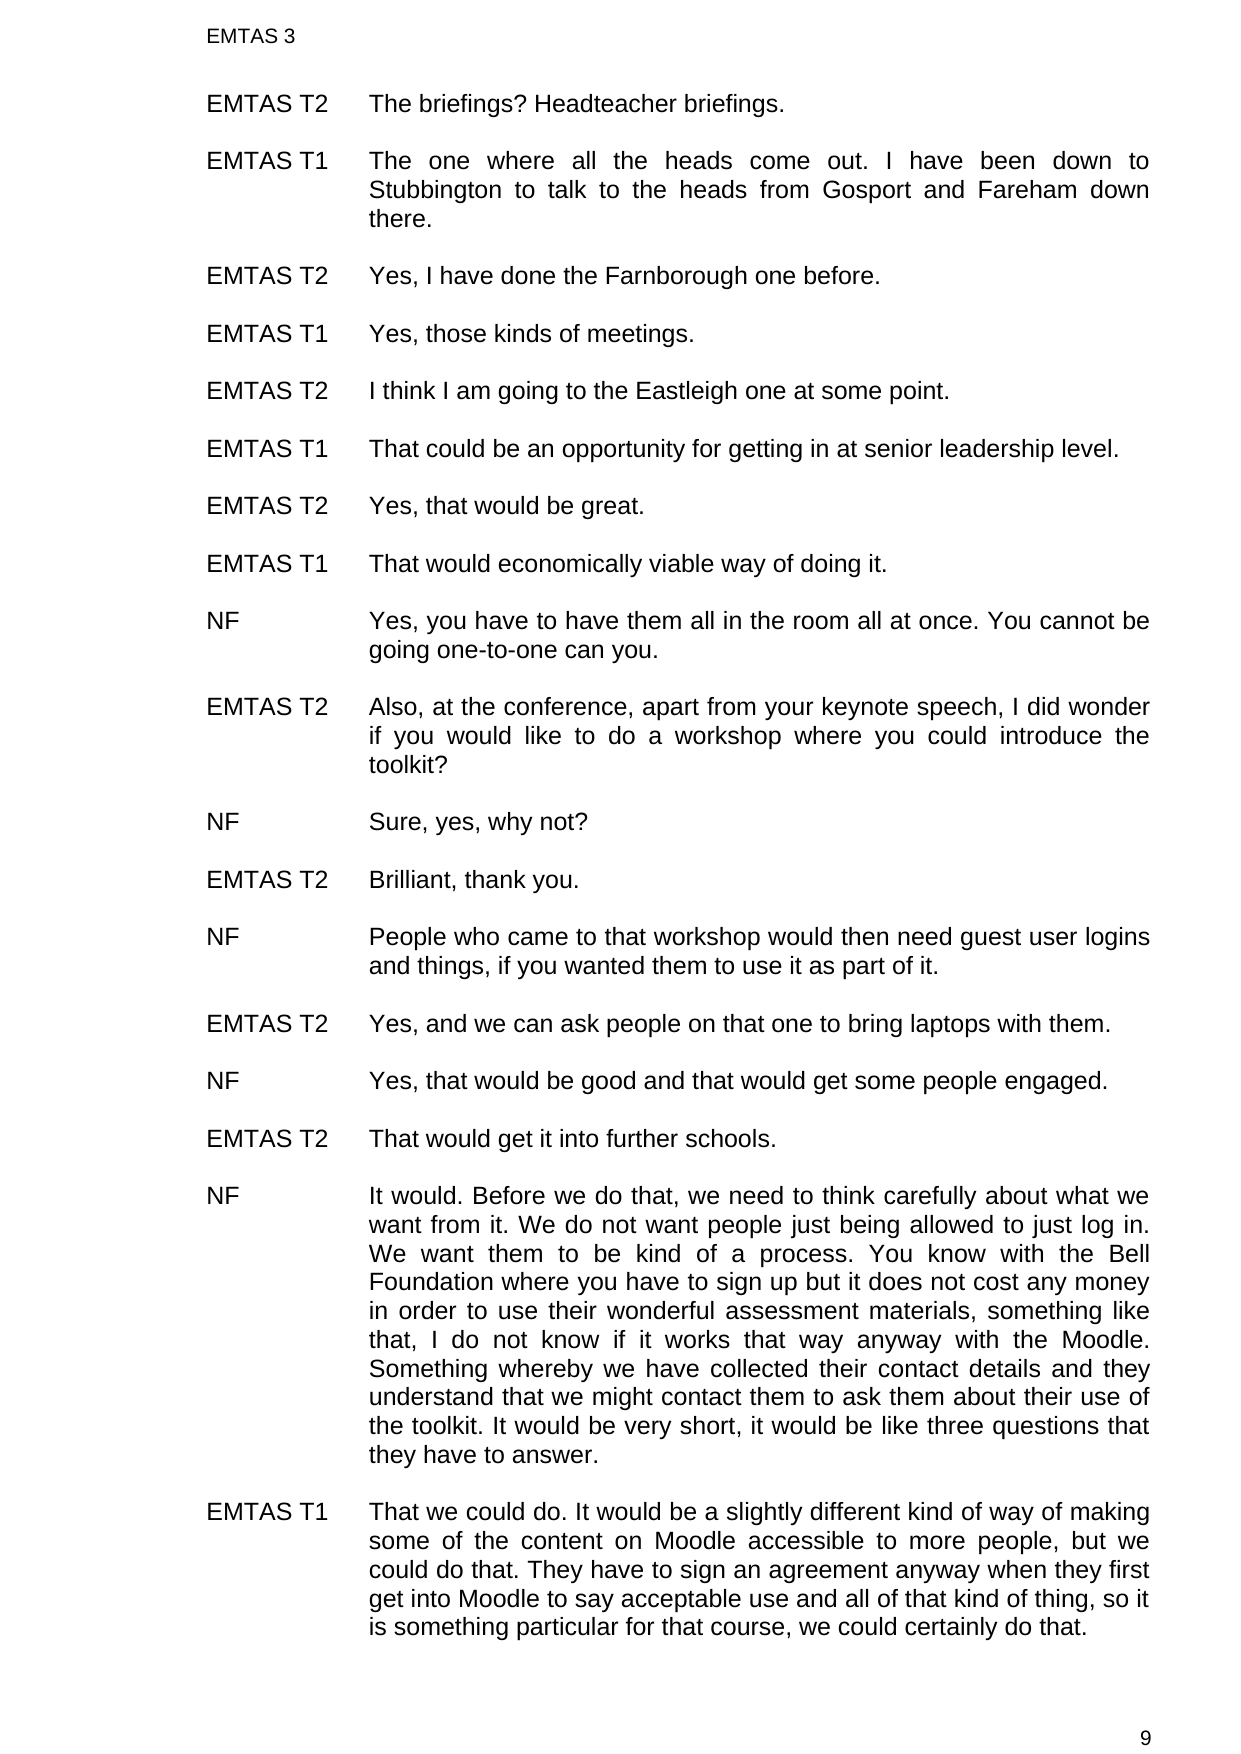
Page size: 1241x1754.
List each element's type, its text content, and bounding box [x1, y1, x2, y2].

text NF It would. Before we do that, we need to think carefully about what we want from it. We do not want people just being allowed to just log in. We want them to be kind of a process. You know with the Bell Foundation where you have to sign up but it does not cost any money in order to use their wonderful assessment materials, something like that, I do not know if it works that way anyway with the Moodle. Something whereby we have collected their contact details and they understand that we might contact them to ask them about their use of the toolkit. It would be very short, it would be like three questions that they have to answer. [206, 1181, 1152, 1469]
text NF People who came to that workshop would then need guest user logins and things, if you wanted them to use it as part of it. [206, 922, 1152, 980]
text NF Yes, you have to have them all in the room all at once. You cannot be going one-to-one can you. [206, 606, 1152, 664]
text EMTAS T2 The briefings? Headteacher briefings. [206, 89, 1152, 117]
text EMTAS T2 That would get it into further schools. [206, 1124, 1152, 1152]
text EMTAS T2 Also, at the conference, apart from your keynote speech, I did wonder if you would like to do a workshop where you could introduce the toolkit? [206, 692, 1152, 779]
text EMTAS T2 Yes, and we can ask people on that one to bring laptops with them. [206, 1009, 1152, 1037]
text EMTAS T2 Brilliant, thank you. [206, 865, 1152, 894]
text EMTAS T1 That could be an opportunity for getting in at senior leadership level. [206, 434, 1152, 462]
text EMTAS T2 Yes, I have done the Farnborough one before. [206, 261, 1152, 290]
text EMTAS T2 Yes, that would be great. [206, 491, 1152, 520]
text NF Sure, yes, why not? [206, 807, 1152, 836]
text EMTAS T1 Yes, those kinds of meetings. [206, 319, 1152, 347]
text EMTAS T1 That we could do. It would be a slightly different kind of way of making some of the content on Moodle accessible to more people, but we could do that. They have to sign an agreement anyway when they first get into Moodle to say acceptable use and all of that kind of thing, so it is something particular for that course, we could certainly do that. [206, 1497, 1152, 1641]
text NF Yes, that would be good and that would get some people engaged. [206, 1066, 1152, 1095]
text EMTAS T1 That would economically viable way of doing it. [206, 549, 1152, 577]
text EMTAS T2 I think I am going to the Eastleigh one at some point. [206, 376, 1152, 405]
text EMTAS T1 The one where all the heads come out. I have been down to Stubbington to talk to the heads from Gosport and Fareham down there. [206, 146, 1152, 232]
